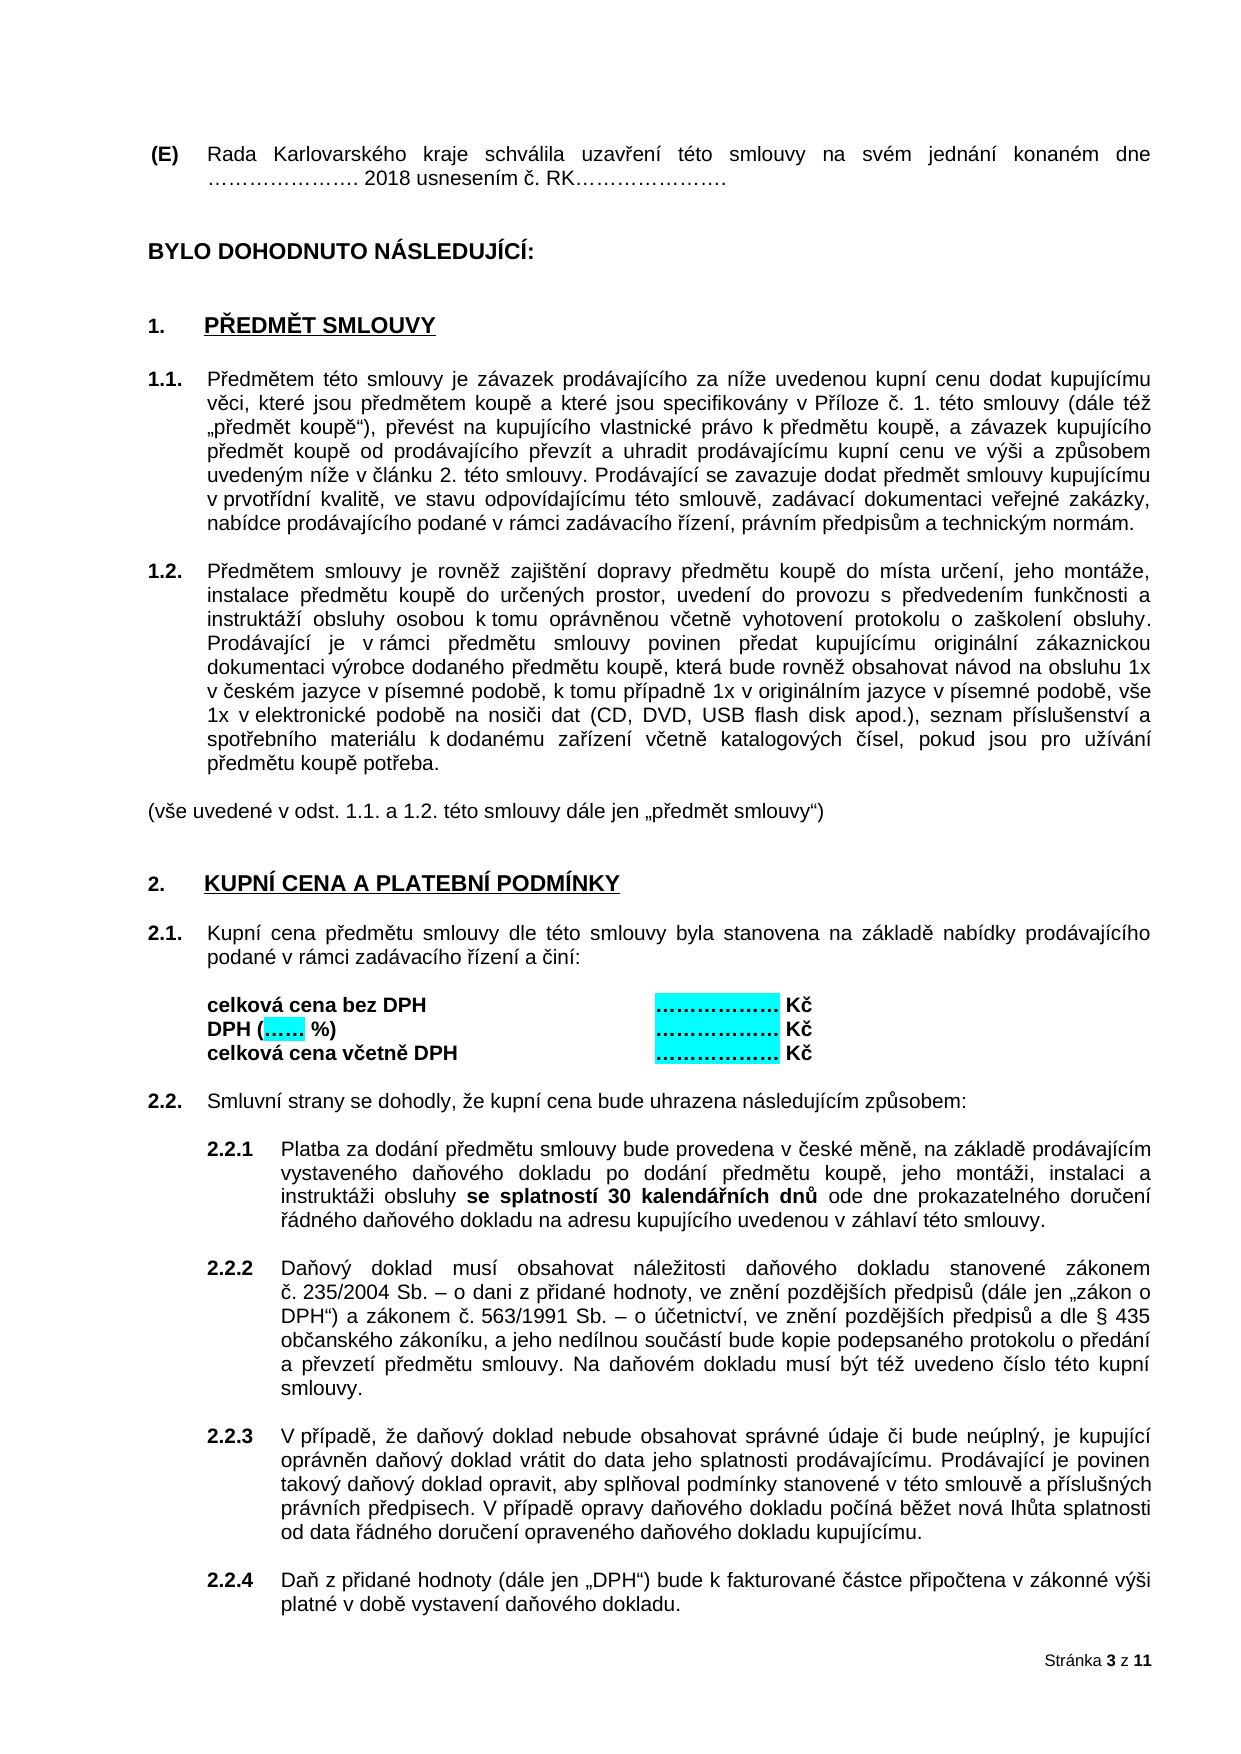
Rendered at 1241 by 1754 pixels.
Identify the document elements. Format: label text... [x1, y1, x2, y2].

list Rada Karlovarského kraje schválila uzavření této smlouvy na svém jednání konaném dne …………………. 2018 usnesením č. RK…………………. [151, 142, 1152, 190]
subtitle DPH (…… %) ……………… Kč [780, 1017, 1152, 1041]
list kupní Cena a platební podmínky [148, 870, 1152, 897]
list Předmětem smlouvy je rovněž zajištění dopravy předmětu koupě do místa určení, jeho montáže, instalace předmětu koupě do určených prostor, uvedení do provozu s předvedením funkčnosti a instruktáží obsluhy osobou k tomu oprávněnou včetně vyhotovení protokolu o zaškolení obsluhy. Prodávající je v rámci předmětu smlouvy povinen předat kupujícímu originální zákaznickou dokumentaci výrobce dodaného předmětu koupě, která bude rovněž obsahovat návod na obsluhu 1x v českém jazyce v písemné podobě, k tomu případně 1x v originálním jazyce v písemné podobě, vše 1x v elektronické podobě na nosiči dat (CD, DVD, USB flash disk apod.), seznam příslušenství a spotřebního materiálu k dodanému zařízení včetně katalogových čísel, pokud jsou pro užívání předmětu koupě potřeba. [148, 559, 1152, 774]
subtitle celková cena včetně DPH ……………… Kč [207, 1041, 655, 1064]
subtitle celková cena bez DPH ……………… Kč [207, 993, 655, 1017]
subtitle celková cena bez DPH ……………… Kč [780, 993, 1152, 1017]
subtitle Kupní cena předmětu smlouvy dle této smlouvy byla stanovena na základě nabídky prodávajícího podané v rámci zadávacího řízení a činí: [148, 921, 1152, 969]
list Předmět smlouvy [148, 312, 1152, 338]
subtitle Daň z přidané hodnoty (dále jen „DPH“) bude k fakturované částce připočtena v zákonné výši platné v době vystavení daňového dokladu. [207, 1568, 1152, 1616]
subtitle DPH (…… %) ……………… Kč [207, 1017, 264, 1041]
subtitle V případě, že daňový doklad nebude obsahovat správné údaje či bude neúplný, je kupující oprávněn daňový doklad vrátit do data jeho splatnosti prodávajícímu. Prodávající je povinen takový daňový doklad opravit, aby splňoval podmínky stanovené v této smlouvě a příslušných právních předpisech. V případě opravy daňového dokladu počíná běžet nová lhůta splatnosti od data řádného doručení opraveného daňového dokladu kupujícímu. [207, 1424, 1152, 1544]
subtitle Smluvní strany se dohodly, že kupní cena bude uhrazena následujícím způsobem: [148, 1088, 1152, 1112]
subtitle Daňový doklad musí obsahovat náležitosti daňového dokladu stanovené zákonem č. 235/2004 Sb. – o dani z přidané hodnoty, ve znění pozdějších předpisů (dále jen „zákon o DPH“) a zákonem č. 563/1991 Sb. – o účetnictví, ve znění pozdějších předpisů a dle § 435 občanského zákoníku, a jeho nedílnou součástí bude kopie podepsaného protokolu o předání a převzetí předmětu smlouvy. Na daňovém dokladu musí být též uvedeno číslo této kupní smlouvy. [207, 1256, 1152, 1400]
list (vše uvedené v odst. 1.1. a 1.2. této smlouvy dále jen „předmět smlouvy“) [148, 798, 1152, 822]
subtitle DPH (…… %) ……………… Kč [305, 1017, 655, 1041]
list Předmětem této smlouvy je závazek prodávajícího za níže uvedenou kupní cenu dodat kupujícímu věci, které jsou předmětem koupě a které jsou specifikovány v Příloze č. 1. této smlouvy (dále též „předmět koupě“), převést na kupujícího vlastnické právo k předmětu koupě, a závazek kupujícího předmět koupě od prodávajícího převzít a uhradit prodávajícímu kupní cenu ve výši a způsobem uvedeným níže v článku 2. této smlouvy. Prodávající se zavazuje dodat předmět smlouvy kupujícímu v prvotřídní kvalitě, ve stavu odpovídajícímu této smlouvě, zadávací dokumentaci veřejné zakázky, nabídce prodávajícího podané v rámci zadávacího řízení, právním předpisům a technickým normám. [148, 367, 1152, 535]
subtitle Platba za dodání předmětu smlouvy bude provedena v české měně, na základě prodávajícím vystaveného daňového dokladu po dodání předmětu koupě, jeho montáži, instalaci a instruktáži obsluhy se splatností 30 kalendářních dnů ode dne prokazatelného doručení řádného daňového dokladu na adresu kupujícího uvedenou v záhlaví této smlouvy. [207, 1136, 1152, 1232]
list BYLO DOHODNUTO NÁSLEDUJÍCÍ: [148, 238, 1152, 264]
subtitle celková cena včetně DPH ……………… Kč [780, 1041, 1152, 1064]
